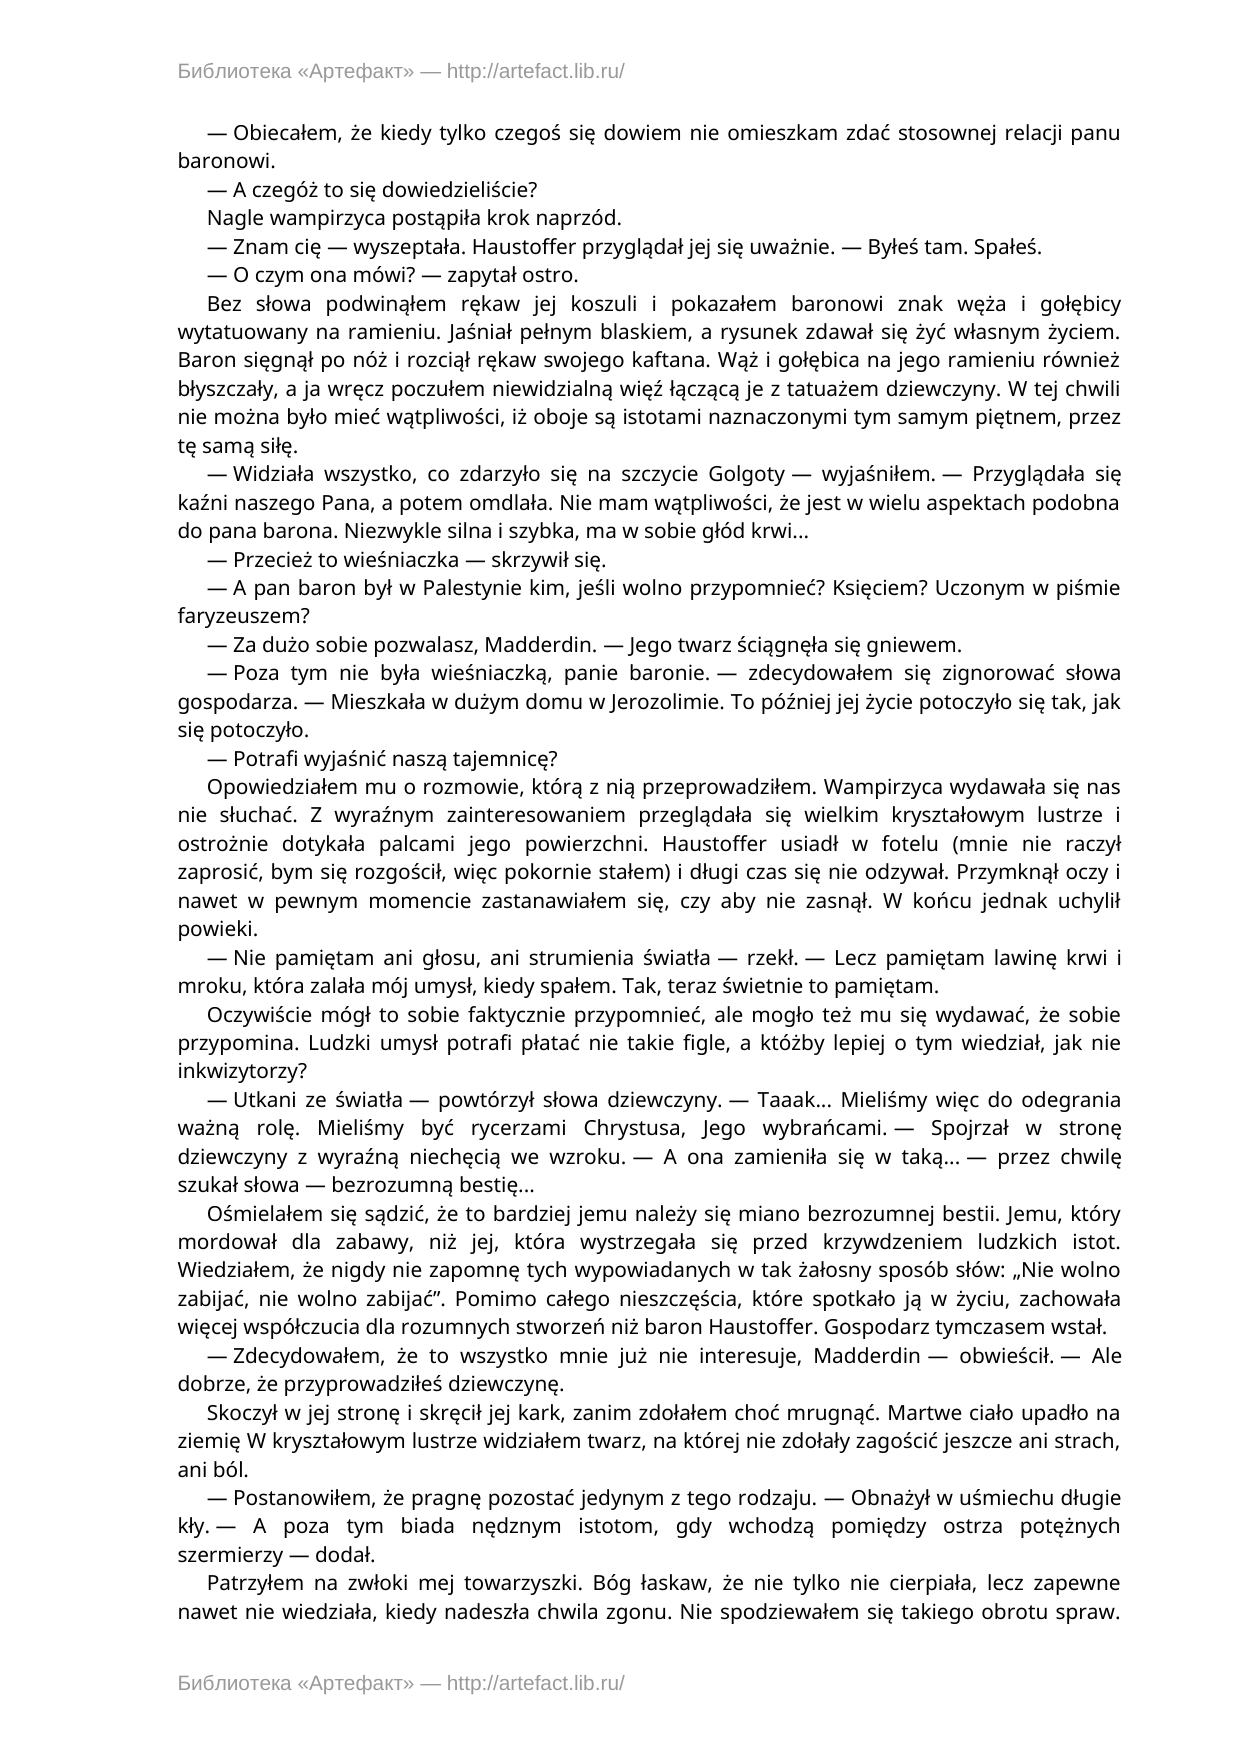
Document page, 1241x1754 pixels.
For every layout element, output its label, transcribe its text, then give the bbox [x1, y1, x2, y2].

text — Obiecałem, że kiedy tylko czegoś się dowiem nie omieszkam zdać stosownej relacji panu baronowi. [177, 118, 1122, 175]
text — Przecież to wieśniaczka — skrzywił się. [177, 545, 1122, 573]
text Ośmielałem się sądzić, że to bardziej jemu należy się miano bezrozumnej bestii. Jemu, który mordował dla zabawy, niż jej, która wystrzegała się przed krzywdzeniem ludzkich istot. Wiedziałem, że nigdy nie zapomnę tych wypowiadanych w tak żałosny sposób słów: „Nie wolno zabijać, nie wolno zabijać”. Pomimo całego nieszczęścia, które spotkało ją w życiu, zachowała więcej współczucia dla rozumnych stworzeń niż baron Haustoffer. Gospodarz tymczasem wstał. [177, 1199, 1122, 1341]
text — Utkani ze światła — powtórzył słowa dziewczyny. — Taaak... Mieliśmy więc do odegrania ważną rolę. Mieliśmy być rycerzami Chrystusa, Jego wybrańcami. — Spojrzał w stronę dziewczyny z wyraźną niechęcią we wzroku. — A ona zamieniła się w taką... — przez chwilę szukał słowa — bezrozumną bestię... [177, 1085, 1122, 1199]
text Nagle wampirzyca postąpiła krok naprzód. [177, 203, 1122, 232]
text — Znam cię — wyszeptała. Haustoffer przyglądał jej się uważnie. — Byłeś tam. Spałeś. [177, 232, 1122, 260]
text — Widziała wszystko, co zdarzyło się na szczycie Golgoty — wyjaśniłem. — Przyglądała się kaźni naszego Pana, a potem omdlała. Nie mam wątpliwości, że jest w wielu aspektach podobna do pana barona. Niezwykle silna i szybka, ma w sobie głód krwi... [177, 459, 1122, 545]
text Bez słowa podwinąłem rękaw jej koszuli i pokazałem baronowi znak węża i gołębicy wytatuowany na ramieniu. Jaśniał pełnym blaskiem, a rysunek zdawał się żyć własnym życiem. Baron sięgnął po nóż i rozciął rękaw swojego kaftana. Wąż i gołębica na jego ramieniu również błyszczały, a ja wręcz poczułem niewidzialną więź łączącą je z tatuażem dziewczyny. W tej chwili nie można było mieć wątpliwości, iż oboje są istotami naznaczonymi tym samym piętnem, przez tę samą siłę. [177, 289, 1122, 459]
text Skoczył w jej stronę i skręcił jej kark, zanim zdołałem choć mrugnąć. Martwe ciało upadło na ziemię W kryształowym lustrze widziałem twarz, na której nie zdołały zagościć jeszcze ani strach, ani ból. [177, 1398, 1122, 1483]
text — A czegóż to się dowiedzieliście? [177, 175, 1122, 203]
text Oczywiście mógł to sobie faktycznie przypomnieć, ale mogło też mu się wydawać, że sobie przypomina. Ludzki umysł potrafi płatać nie takie figle, a któżby lepiej o tym wiedział, jak nie inkwizytorzy? [177, 1000, 1122, 1085]
text — Nie pamiętam ani głosu, ani strumienia światła — rzekł. — Lecz pamiętam lawinę krwi i mroku, która zalała mój umysł, kiedy spałem. Tak, teraz świetnie to pamiętam. [177, 943, 1122, 1000]
text — O czym ona mówi? — zapytał ostro. [177, 260, 1122, 289]
text — Poza tym nie była wieśniaczką, panie baronie. — zdecydowałem się zignorować słowa gospodarza. — Mieszkała w dużym domu w Jerozolimie. To później jej życie potoczyło się tak, jak się potoczyło. [177, 658, 1122, 744]
text — A pan baron był w Palestynie kim, jeśli wolno przypomnieć? Księciem? Uczonym w piśmie faryzeuszem? [177, 573, 1122, 630]
text — Zdecydowałem, że to wszystko mnie już nie interesuje, Madderdin — obwieścił. — Ale dobrze, że przyprowadziłeś dziewczynę. [177, 1341, 1122, 1398]
text — Za dużo sobie pozwalasz, Madderdin. — Jego twarz ściągnęła się gniewem. [177, 630, 1122, 658]
text Opowiedziałem mu o rozmowie, którą z nią przeprowadziłem. Wampirzyca wydawała się nas nie słuchać. Z wyraźnym zainteresowaniem przeglądała się wielkim kryształowym lustrze i ostrożnie dotykała palcami jego powierzchni. Haustoffer usiadł w fotelu (mnie nie raczył zaprosić, bym się rozgościł, więc pokornie stałem) i długi czas się nie odzywał. Przymknął oczy i nawet w pewnym momencie zastanawiałem się, czy aby nie zasnął. W końcu jednak uchylił powieki. [177, 772, 1122, 943]
text — Potrafi wyjaśnić naszą tajemnicę? [177, 744, 1122, 772]
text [177, 1568, 1122, 1625]
text — Postanowiłem, że pragnę pozostać jedynym z tego rodzaju. — Obnażył w uśmiechu długie kły. — A poza tym biada nędznym istotom, gdy wchodzą pomiędzy ostrza potężnych szermierzy — dodał. [177, 1483, 1122, 1568]
